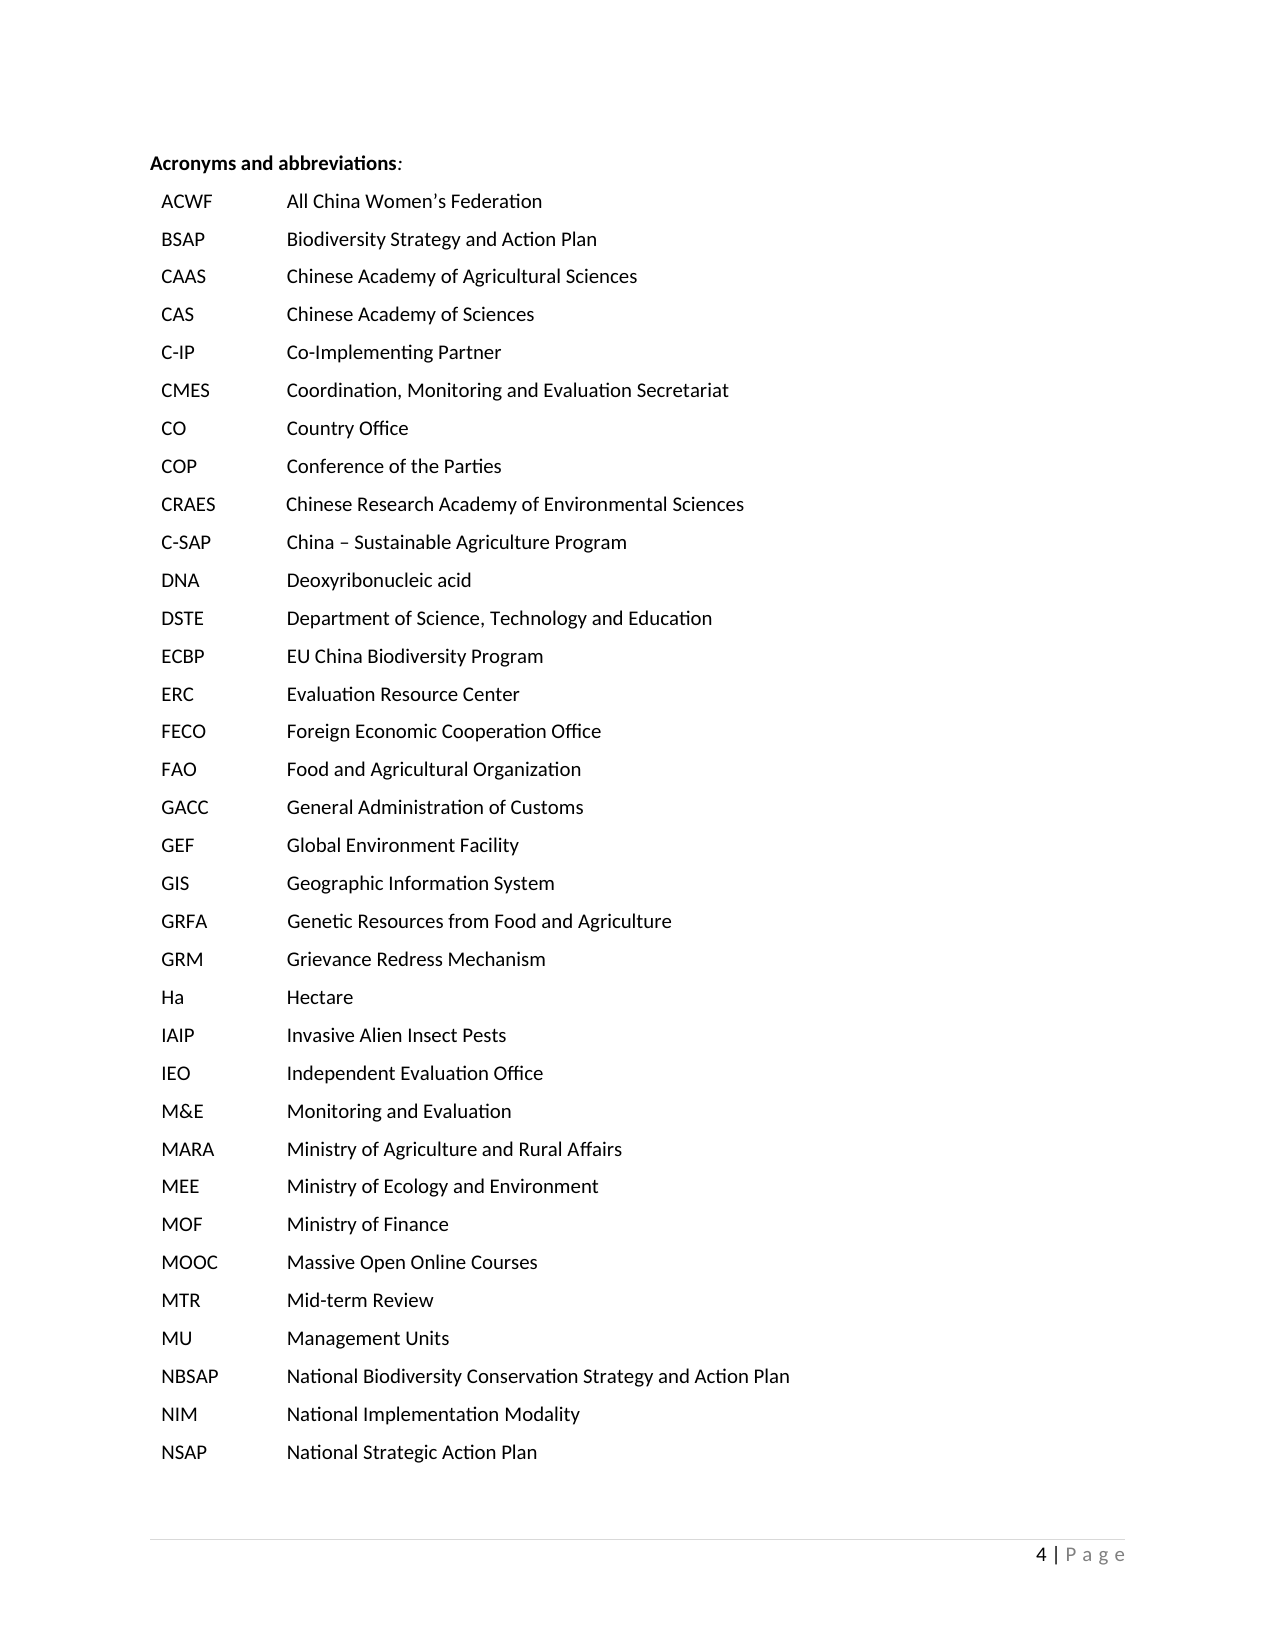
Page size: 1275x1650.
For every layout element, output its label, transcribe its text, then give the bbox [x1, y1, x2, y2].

text IEO Independent Evaluation Office [161, 1060, 1125, 1085]
text Acronyms and abbreviations: [150, 150, 1125, 175]
text MOOC Massive Open Online Courses [161, 1249, 1125, 1275]
text GACC General Administration of Customs [161, 794, 1125, 820]
text BSAP Biodiversity Strategy and Action Plan [161, 226, 1125, 251]
text ECBP EU China Biodiversity Program [161, 643, 1125, 668]
text MU Management Units [161, 1325, 1125, 1351]
text ERC Evaluation Resource Center [161, 681, 1125, 706]
text ACWF All China Women’s Federation [161, 188, 1125, 213]
text CAAS Chinese Academy of Agricultural Sciences [161, 264, 1125, 289]
text M&E Monitoring and Evaluation [161, 1098, 1125, 1123]
text DSTE Department of Science, Technology and Education [161, 605, 1125, 630]
text CAS Chinese Academy of Sciences [161, 302, 1125, 327]
text GEF Global Environment Facility [161, 832, 1125, 858]
text MARA Ministry of Agriculture and Rural Affairs [161, 1136, 1125, 1161]
text NBSAP National Biodiversity Conservation Strategy and Action Plan [161, 1363, 1125, 1389]
text MTR Mid-term Review [161, 1287, 1125, 1313]
text GIS Geographic Information System [161, 870, 1125, 896]
text C-SAP China – Sustainable Agriculture Program [161, 529, 1125, 554]
text GRM Grievance Redress Mechanism [161, 946, 1125, 972]
text IAIP Invasive Alien Insect Pests [161, 1022, 1125, 1047]
text CO Country Office [161, 415, 1125, 441]
text COP Conference of the Parties [161, 453, 1125, 479]
text DNA Deoxyribonucleic acid [161, 567, 1125, 592]
text CRAES Chinese Research Academy of Environmental Sciences [161, 491, 1125, 517]
text GRFA Genetic Resources from Food and Agriculture [161, 908, 1125, 934]
text CMES Coordination, Monitoring and Evaluation Secretariat [161, 377, 1125, 403]
text NIM National Implementation Modality [161, 1401, 1125, 1427]
text FAO Food and Agricultural Organization [161, 757, 1125, 782]
text MEE Ministry of Ecology and Environment [161, 1174, 1125, 1199]
text C-IP Co-Implementing Partner [161, 339, 1125, 365]
text Ha Hectare [161, 984, 1125, 1009]
text MOF Ministry of Finance [161, 1212, 1125, 1237]
text NSAP National Strategic Action Plan [161, 1439, 1125, 1464]
text FECO Foreign Economic Cooperation Office [161, 719, 1125, 744]
